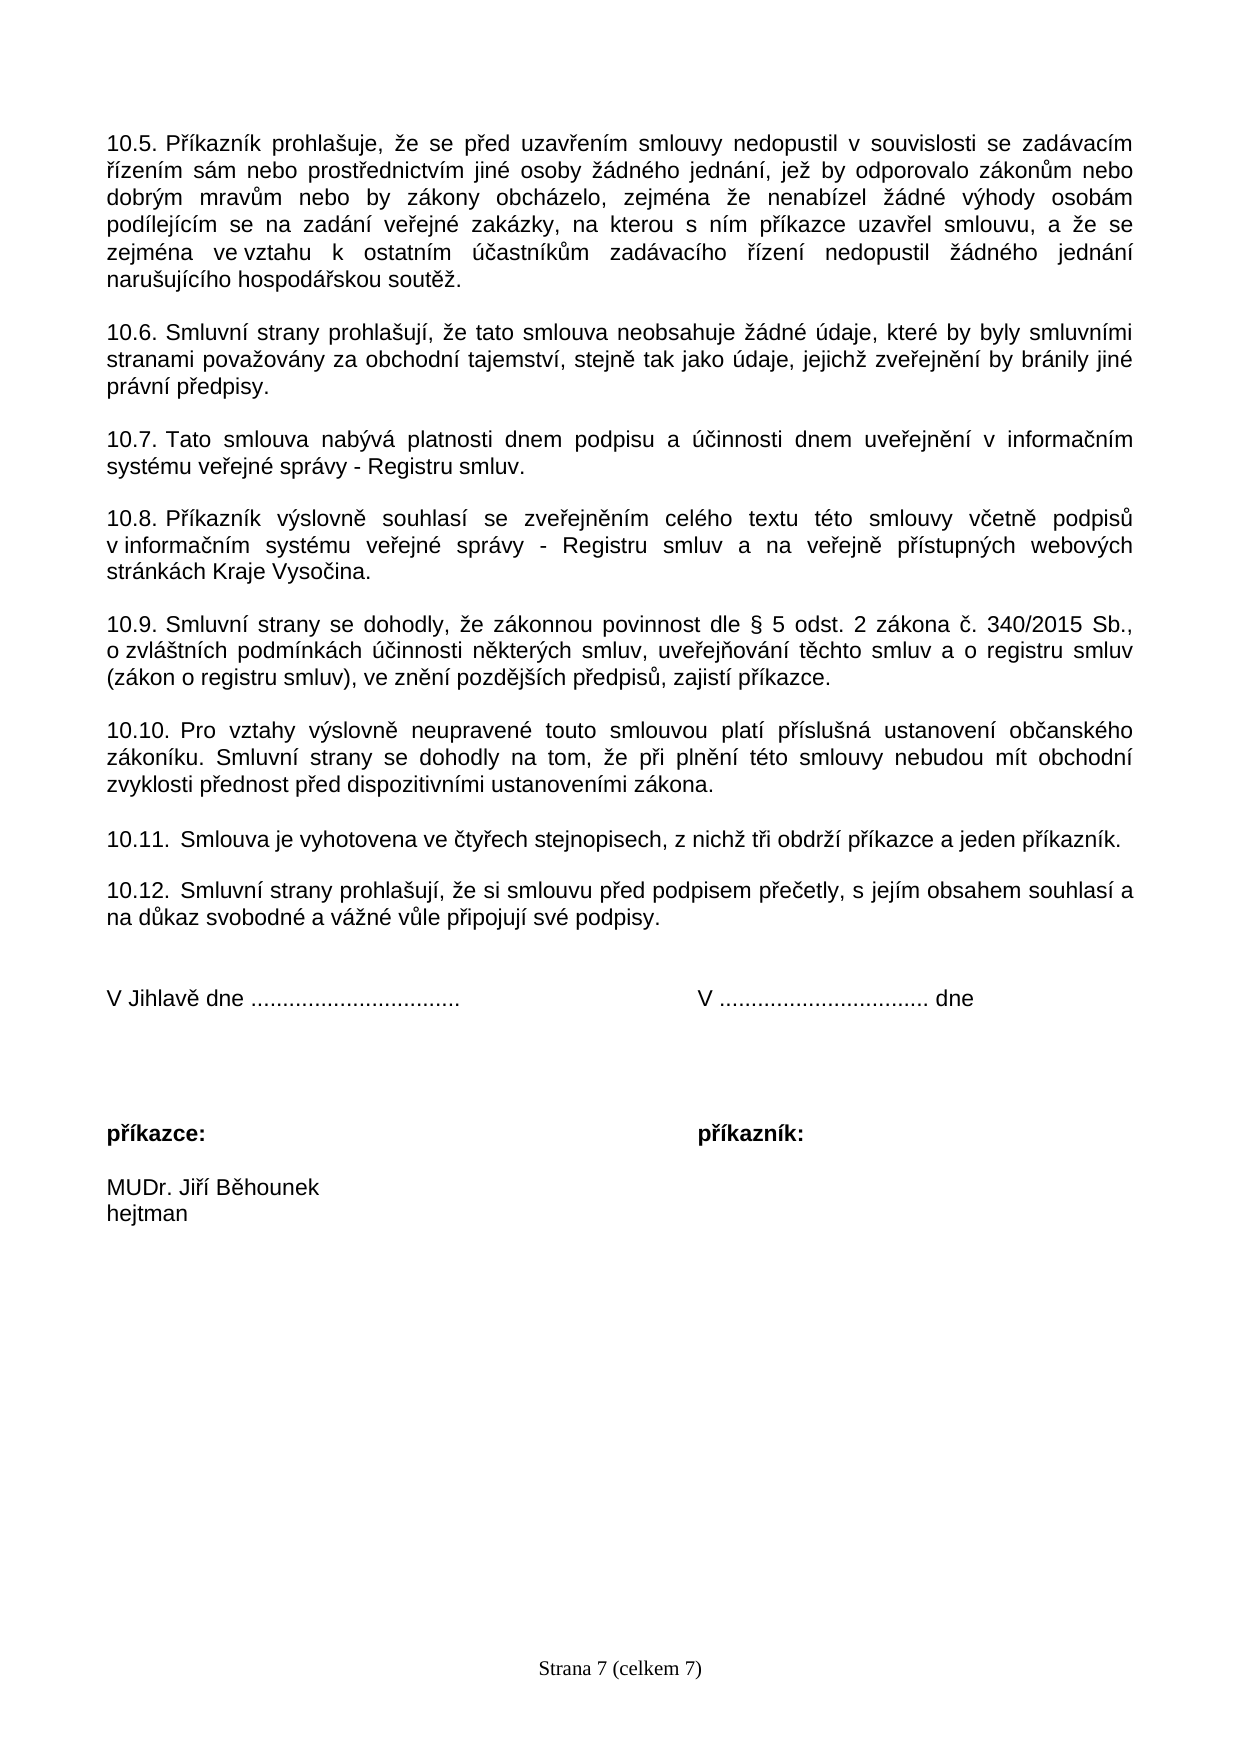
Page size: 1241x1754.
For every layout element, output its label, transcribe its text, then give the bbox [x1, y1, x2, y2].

text příkazce: příkazník: [106, 1120, 1134, 1147]
text V Jihlavě dne ................................. V ................................. dne [106, 985, 1134, 1012]
list Tato smlouva nabývá platnosti dnem podpisu a účinnosti dnem uveřejnění v informačním systému veřejné správy - Registru smluv. [106, 426, 1134, 479]
list Smlouva je vyhotovena ve čtyřech stejnopisech, z nichž tři obdrží příkazce a jeden příkazník. [106, 825, 1134, 852]
list Pro vztahy výslovně neupravené touto smlouvou platí příslušná ustanovení občanského zákoníku. Smluvní strany se dohodly na tom, že při plnění této smlouvy nebudou mít obchodní zvyklosti přednost před dispozitivními ustanoveními zákona. [106, 717, 1134, 798]
text MUDr. Jiří Běhounek [106, 1174, 1134, 1200]
list Smluvní strany se dohodly, že zákonnou povinnost dle § 5 odst. 2 zákona č. 340/2015 Sb., o zvláštních podmínkách účinnosti některých smluv, uveřejňování těchto smluv a o registru smluv (zákon o registru smluv), ve znění pozdějších předpisů, zajistí příkazce. [106, 611, 1134, 690]
text hejtman [106, 1200, 1134, 1226]
list Smluvní strany prohlašují, že tato smlouva neobsahuje žádné údaje, které by byly smluvními stranami považovány za obchodní tajemství, stejně tak jako údaje, jejichž zveřejnění by bránily jiné právní předpisy. [106, 319, 1134, 400]
list Příkazník výslovně souhlasí se zveřejněním celého textu této smlouvy včetně podpisů v informačním systému veřejné správy - Registru smluv a na veřejně přístupných webových stránkách Kraje Vysočina. [106, 505, 1134, 584]
list Příkazník prohlašuje, že se před uzavřením smlouvy nedopustil v souvislosti se zadávacím řízením sám nebo prostřednictvím jiné osoby žádného jednání, jež by odporovalo zákonům nebo dobrým mravům nebo by zákony obcházelo, zejména že nenabízel žádné výhody osobám podílejícím se na zadání veřejné zakázky, na kterou s ním příkazce uzavřel smlouvu, a že se zejména ve vztahu k ostatním účastníkům zadávacího řízení nedopustil žádného jednání narušujícího hospodářskou soutěž. [106, 130, 1134, 292]
list Smluvní strany prohlašují, že si smlouvu před podpisem přečetly, s jejím obsahem souhlasí a na důkaz svobodné a vážné vůle připojují své podpisy. [106, 876, 1134, 931]
